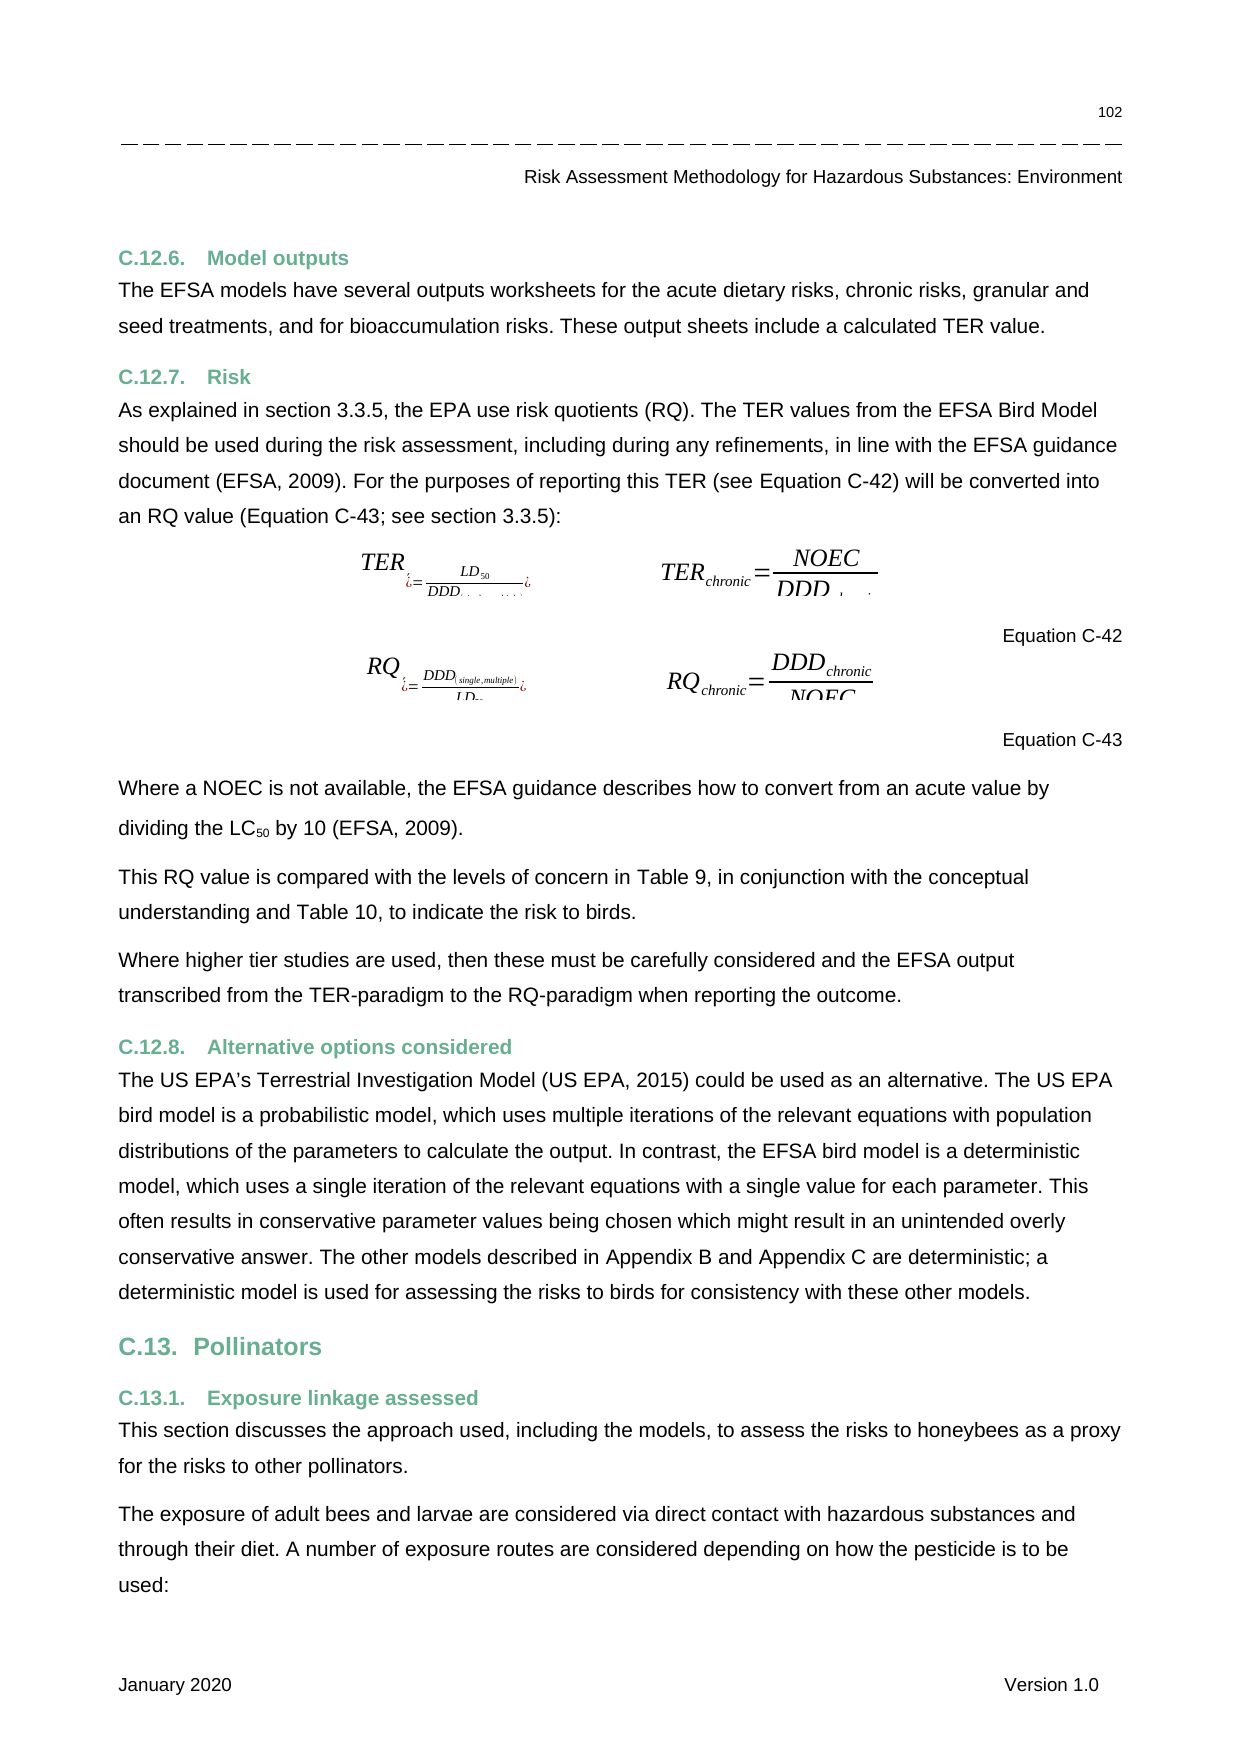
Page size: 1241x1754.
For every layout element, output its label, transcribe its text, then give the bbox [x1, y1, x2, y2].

subtitle Exposure linkage assessed [118, 1386, 1122, 1409]
subtitle Alternative options considered [118, 1035, 1122, 1059]
text The exposure of adult bees and larvae are considered via direct contact with hazardous substances and through their diet. A number of exposure routes are considered depending on how the pesticide is to be used: [118, 1493, 1122, 1599]
text This section discusses the approach used, including the models, to assess the risks to honeybees as a proxy for the risks to other pollinators. [118, 1409, 1122, 1480]
text Where higher tier studies are used, then these must be carefully considered and the EFSA output transcribed from the TER-paradigm to the RQ-paradigm when reporting the outcome. [118, 939, 1122, 1010]
subtitle Risk [118, 365, 1122, 389]
text This RQ value is compared with the levels of concern in Table 9, in conjunction with the conceptual understanding and Table 10, to indicate the risk to birds. [118, 856, 1122, 927]
text The US EPA’s Terrestrial Investigation Model (US EPA, 2015) could be used as an alternative. The US EPA bird model is a probabilistic model, which uses multiple iterations of the relevant equations with population distributions of the parameters to calculate the output. In contrast, the EFSA bird model is a deterministic model, which uses a single iteration of the relevant equations with a single value for each parameter. This often results in conservative parameter values being chosen which might result in an unintended overly conservative answer. The other models described in Appendix B and Appendix C are deterministic; a deterministic model is used for assessing the risks to birds for consistency with these other models. [118, 1059, 1122, 1307]
text The EFSA models have several outputs worksheets for the acute dietary risks, chronic risks, granular and seed treatments, and for bioaccumulation risks. These output sheets include a calculated TER value. [118, 269, 1122, 340]
subtitle Pollinators [118, 1332, 1122, 1361]
subtitle Model outputs [118, 245, 1122, 269]
text Where a NOEC is not available, the EFSA guidance describes how to convert from an acute value by dividing the LC50 by 10 (EFSA, 2009). [118, 764, 1122, 843]
